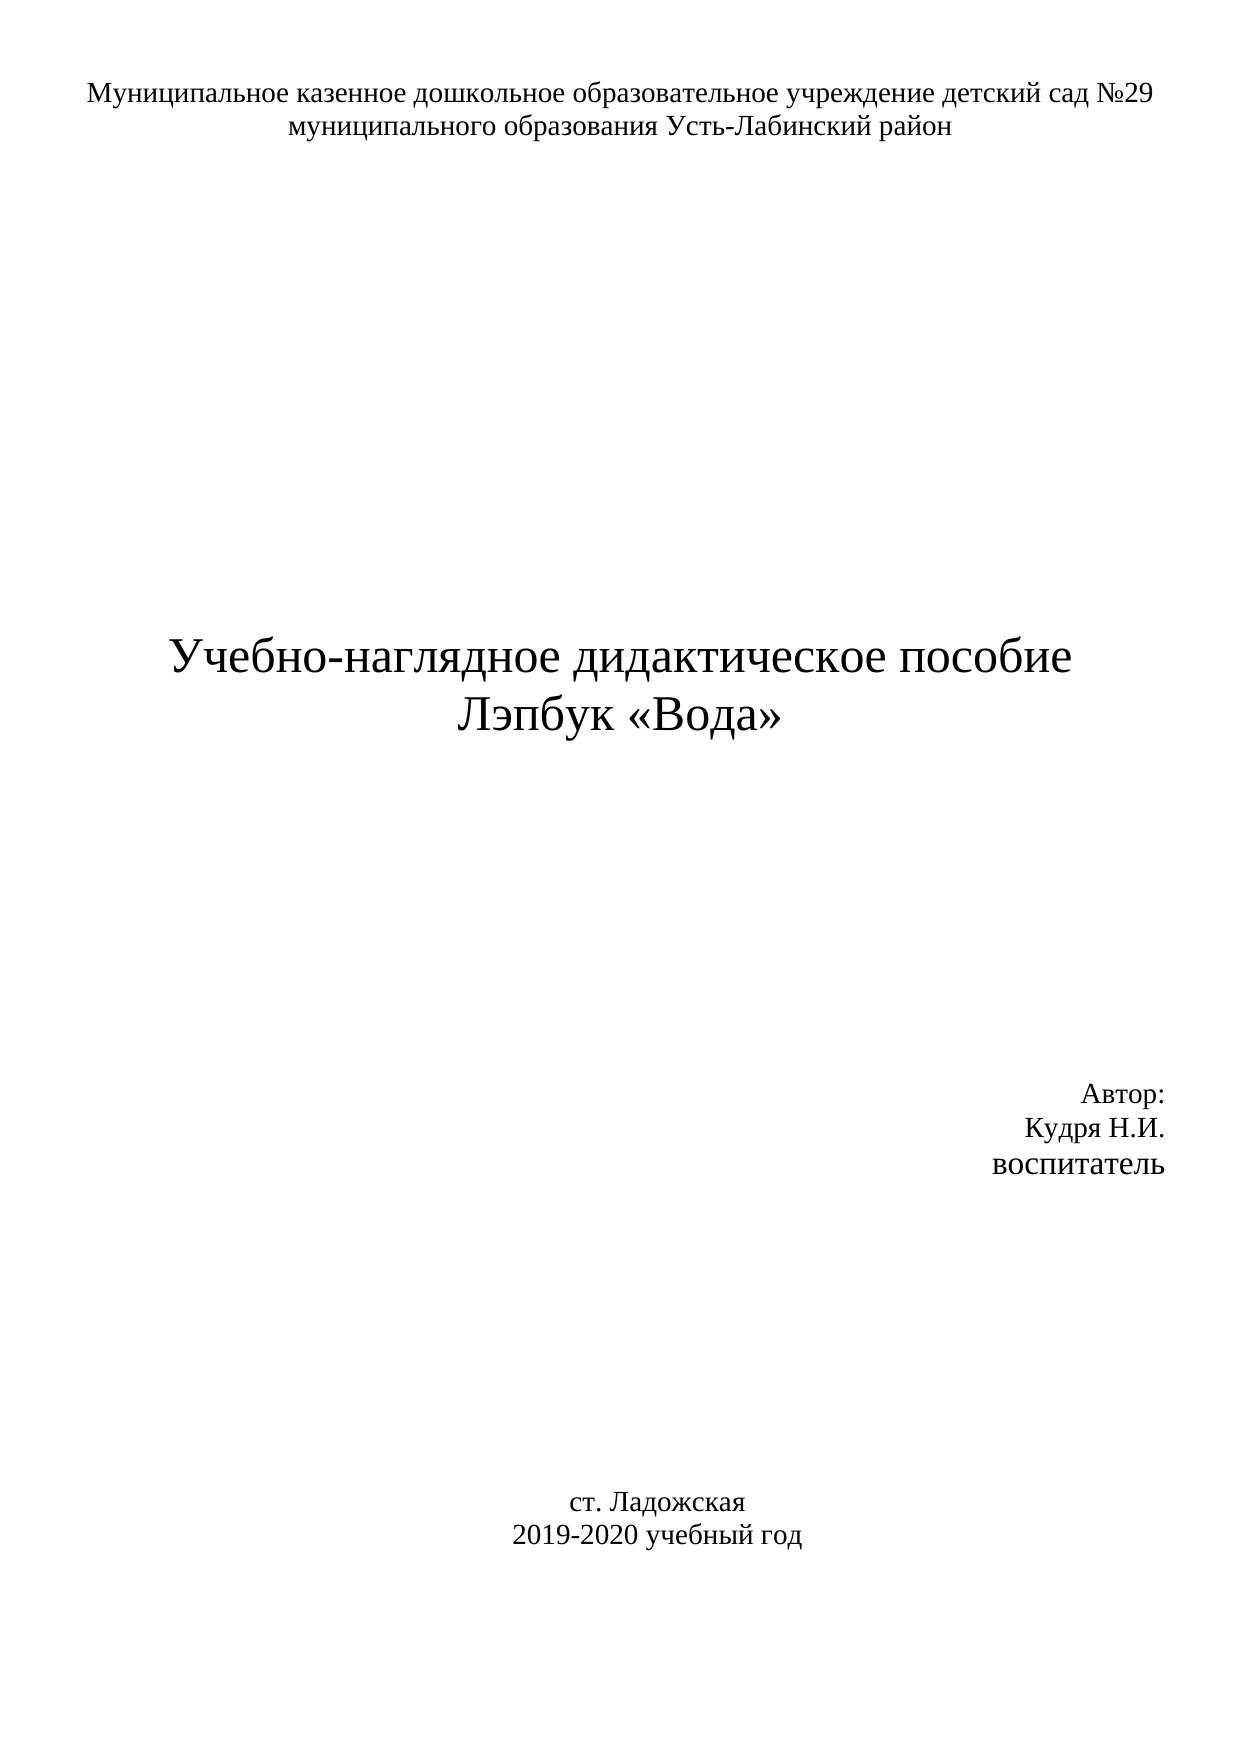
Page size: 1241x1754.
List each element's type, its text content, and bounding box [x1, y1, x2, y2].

text 2019-2020 учебный год [149, 1517, 1165, 1551]
text Автор: [149, 1076, 1165, 1110]
text ст. Ладожская [149, 1484, 1165, 1517]
text Учебно-наглядное дидактическое пособие [75, 626, 1165, 683]
text Кудря Н.И. [75, 1110, 1165, 1143]
text Муниципальное казенное дошкольное образовательное учреждение детский сад №29 муниципального образования Усть-Лабинский район [75, 75, 1165, 142]
text Лэпбук «Вода» [75, 683, 1165, 741]
text воспитатель [149, 1143, 1165, 1182]
